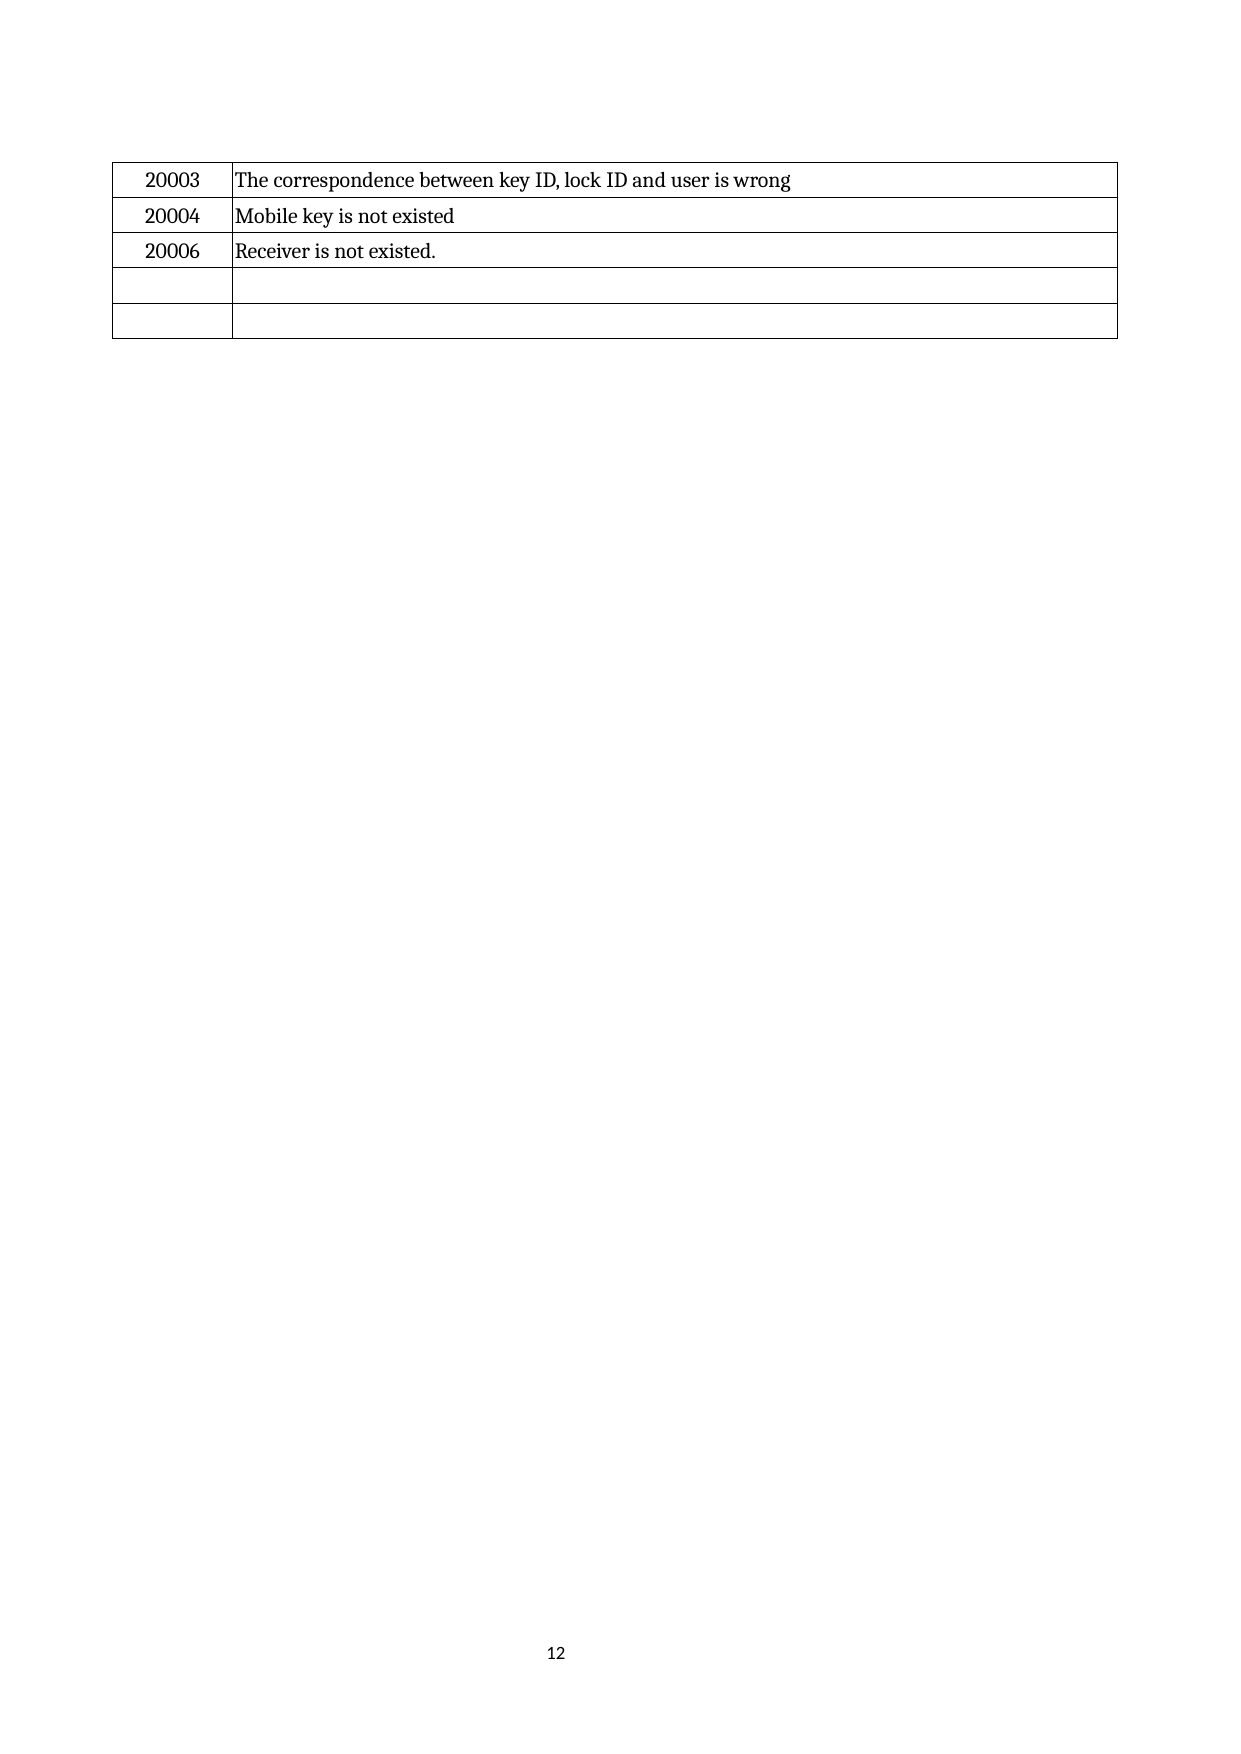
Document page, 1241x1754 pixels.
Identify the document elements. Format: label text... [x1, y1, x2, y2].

table_cell Receiver is not existed. [233, 233, 1117, 267]
table_cell 20003 [113, 163, 232, 197]
table_cell [233, 304, 1117, 337]
table_cell [113, 304, 232, 337]
table_cell Mobile key is not existed [233, 198, 1117, 232]
table_cell [113, 268, 232, 302]
table_cell 20004 [113, 198, 232, 232]
table_cell [233, 268, 1117, 302]
table_cell The correspondence between key ID, lock ID and user is wrong [233, 163, 1117, 197]
table_cell 20006 [113, 233, 232, 267]
